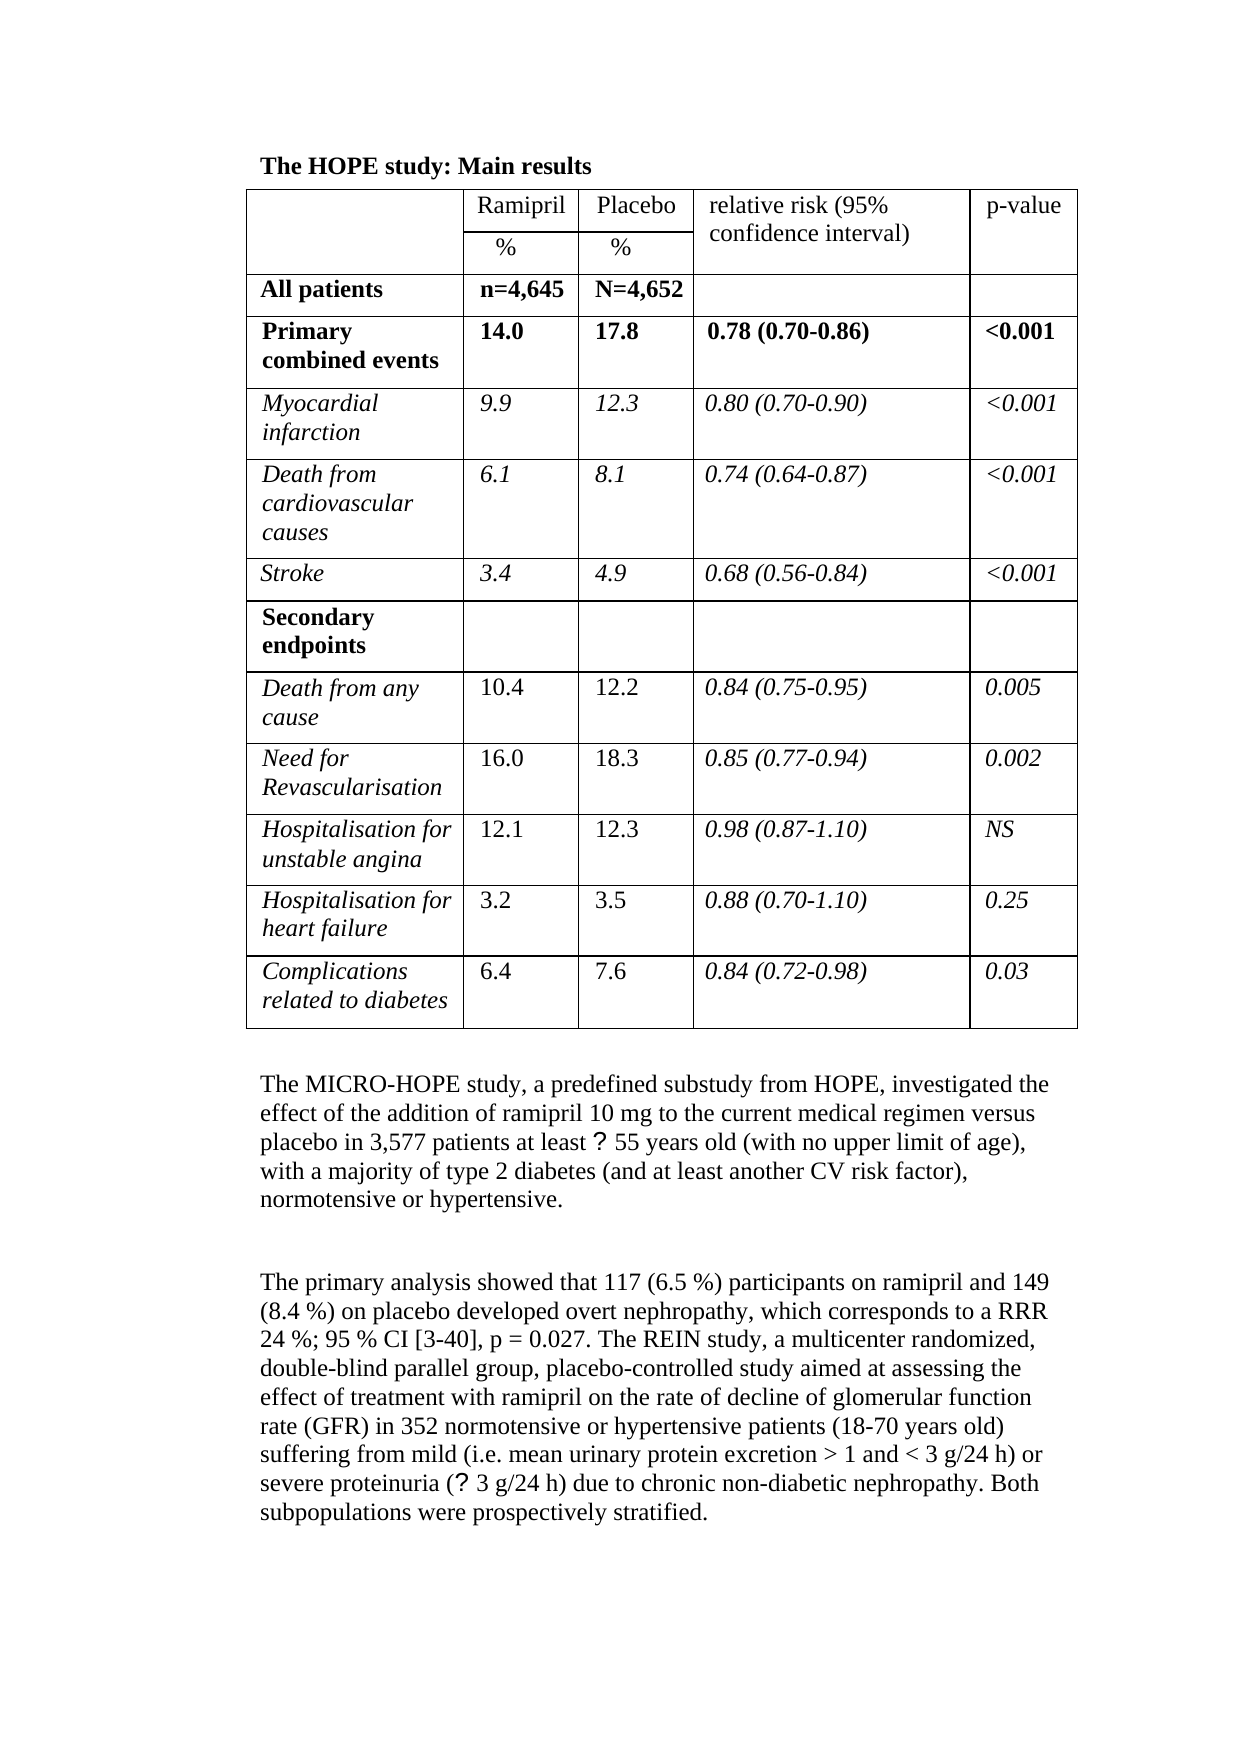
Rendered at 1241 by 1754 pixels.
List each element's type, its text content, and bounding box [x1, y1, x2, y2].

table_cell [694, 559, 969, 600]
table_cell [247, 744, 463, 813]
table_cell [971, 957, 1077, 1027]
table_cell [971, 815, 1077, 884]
text The MICRO-HOPE study, a predefined substudy from HOPE, investigated the effect of the addition of ramipril 10 mg to the current medical regimen versus placebo in 3,577 patients at least ? 55 years old (with no upper limit of age), with a majority of type 2 diabetes (and at least another CV risk factor), normotensive or hypertensive. [260, 1070, 1055, 1214]
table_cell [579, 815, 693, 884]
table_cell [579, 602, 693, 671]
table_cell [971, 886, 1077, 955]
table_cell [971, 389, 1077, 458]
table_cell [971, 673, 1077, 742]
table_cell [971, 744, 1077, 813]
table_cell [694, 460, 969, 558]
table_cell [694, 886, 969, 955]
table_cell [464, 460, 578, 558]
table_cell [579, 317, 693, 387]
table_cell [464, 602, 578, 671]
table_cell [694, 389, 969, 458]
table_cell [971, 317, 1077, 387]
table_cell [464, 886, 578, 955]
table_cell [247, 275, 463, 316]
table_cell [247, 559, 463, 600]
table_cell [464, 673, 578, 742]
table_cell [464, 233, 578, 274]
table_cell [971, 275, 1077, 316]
text The primary analysis showed that 117 (6.5 %) participants on ramipril and 149 (8.4 %) on placebo developed overt nephropathy, which corresponds to a RRR 24 %; 95 % CI [3-40], p = 0.027. The REIN study, a multicenter randomized, double-blind parallel group, placebo-controlled study aimed at assessing the effect of treatment with ramipril on the rate of decline of glomerular function rate (GFR) in 352 normotensive or hypertensive patients (18-70 years old) suffering from mild (i.e. mean urinary protein excretion > 1 and < 3 g/24 h) or severe proteinuria (? 3 g/24 h) due to chronic non-diabetic nephropathy. Both subpopulations were prospectively stratified. [260, 1267, 1055, 1526]
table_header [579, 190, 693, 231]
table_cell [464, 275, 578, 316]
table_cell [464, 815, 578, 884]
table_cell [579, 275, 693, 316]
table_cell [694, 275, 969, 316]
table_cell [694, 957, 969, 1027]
text The HOPE study: Main results [260, 152, 1093, 180]
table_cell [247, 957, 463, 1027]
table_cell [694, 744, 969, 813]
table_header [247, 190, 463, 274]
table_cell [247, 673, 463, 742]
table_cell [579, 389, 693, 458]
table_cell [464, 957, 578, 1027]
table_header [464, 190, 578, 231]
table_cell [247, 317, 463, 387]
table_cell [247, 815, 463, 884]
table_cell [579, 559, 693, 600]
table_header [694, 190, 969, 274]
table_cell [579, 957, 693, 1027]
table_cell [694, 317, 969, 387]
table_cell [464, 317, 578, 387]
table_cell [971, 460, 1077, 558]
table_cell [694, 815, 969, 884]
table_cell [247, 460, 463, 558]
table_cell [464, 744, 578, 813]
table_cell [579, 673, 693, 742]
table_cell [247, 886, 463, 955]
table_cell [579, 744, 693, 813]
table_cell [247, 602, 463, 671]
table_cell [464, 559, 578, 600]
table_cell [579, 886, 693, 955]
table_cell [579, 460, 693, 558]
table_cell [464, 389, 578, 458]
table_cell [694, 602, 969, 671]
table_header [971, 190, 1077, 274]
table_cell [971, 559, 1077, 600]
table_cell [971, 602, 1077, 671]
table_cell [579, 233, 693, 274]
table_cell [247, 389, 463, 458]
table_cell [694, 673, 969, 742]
